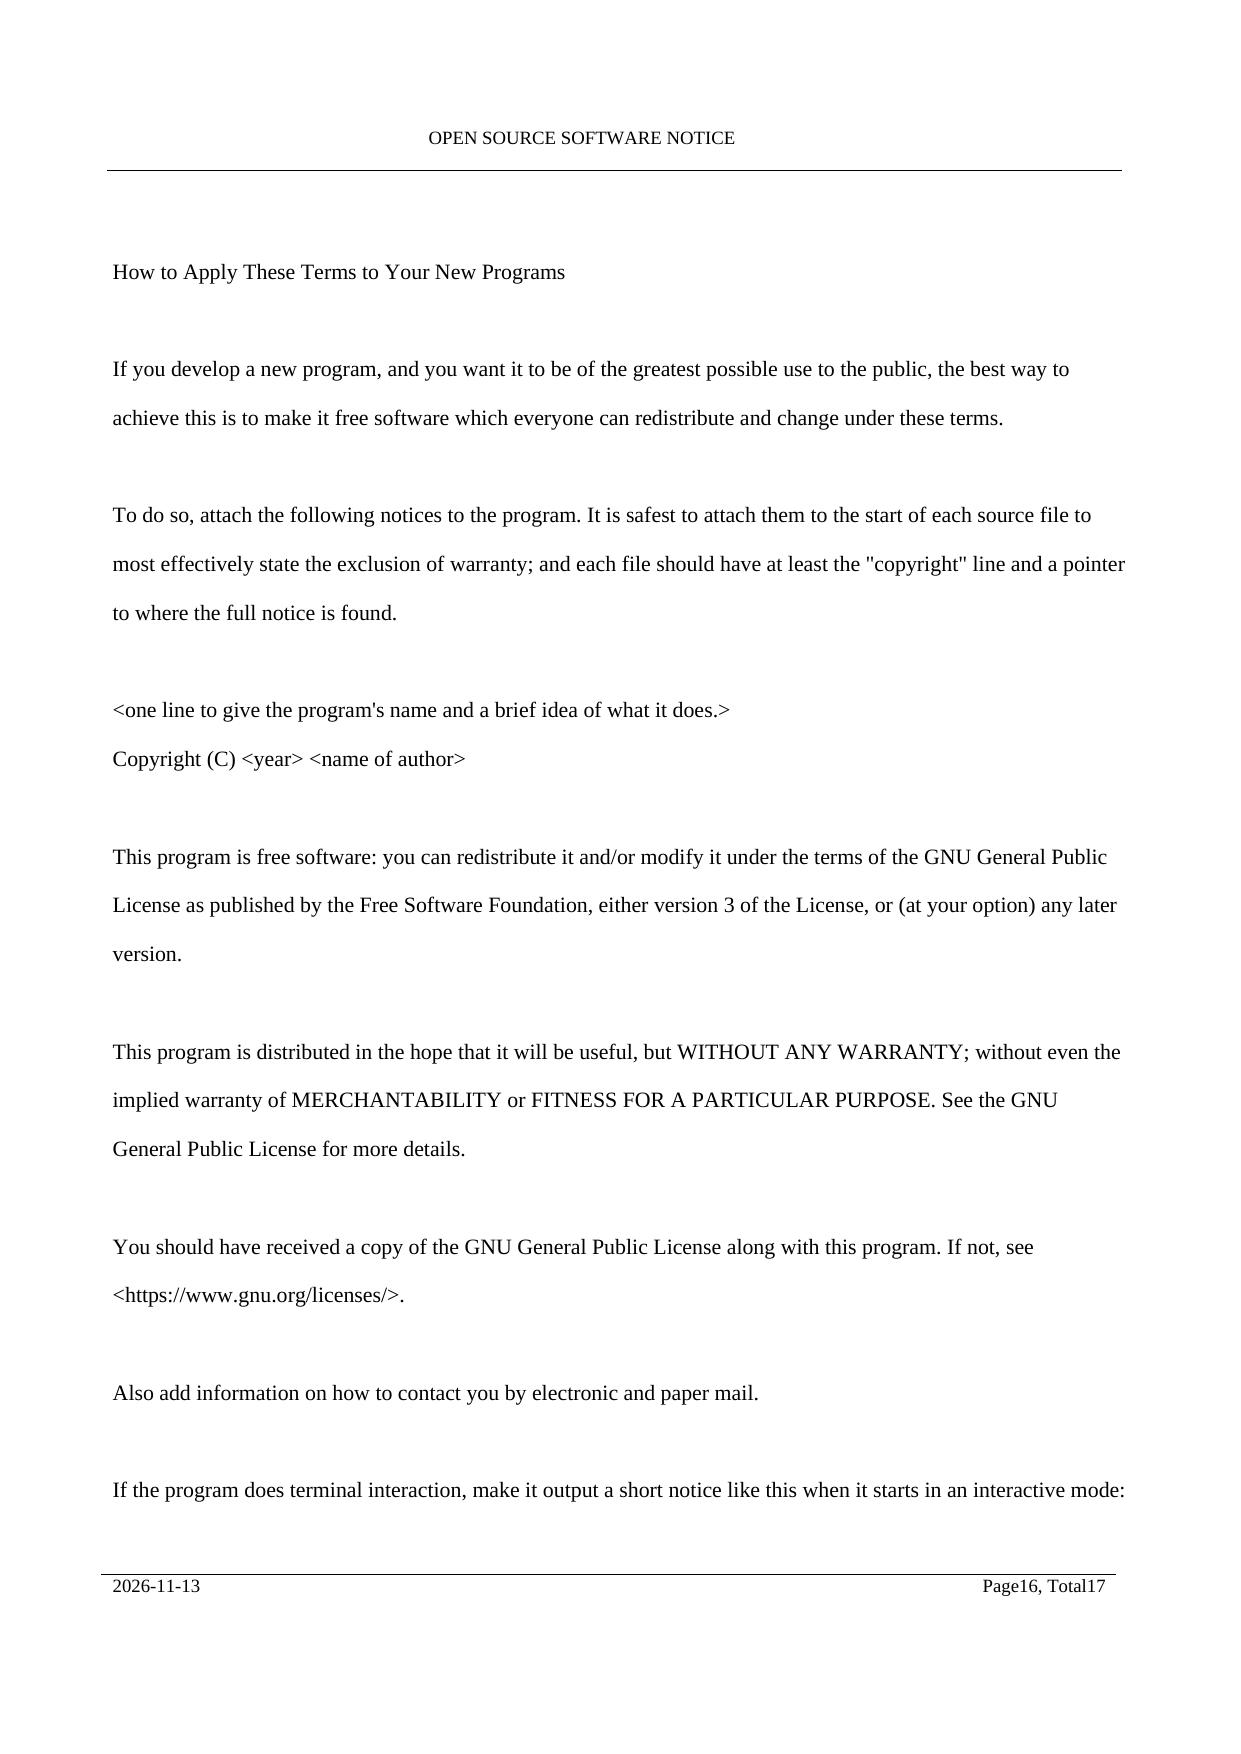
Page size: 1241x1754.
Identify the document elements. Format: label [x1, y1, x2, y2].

text [112, 206, 1128, 1506]
